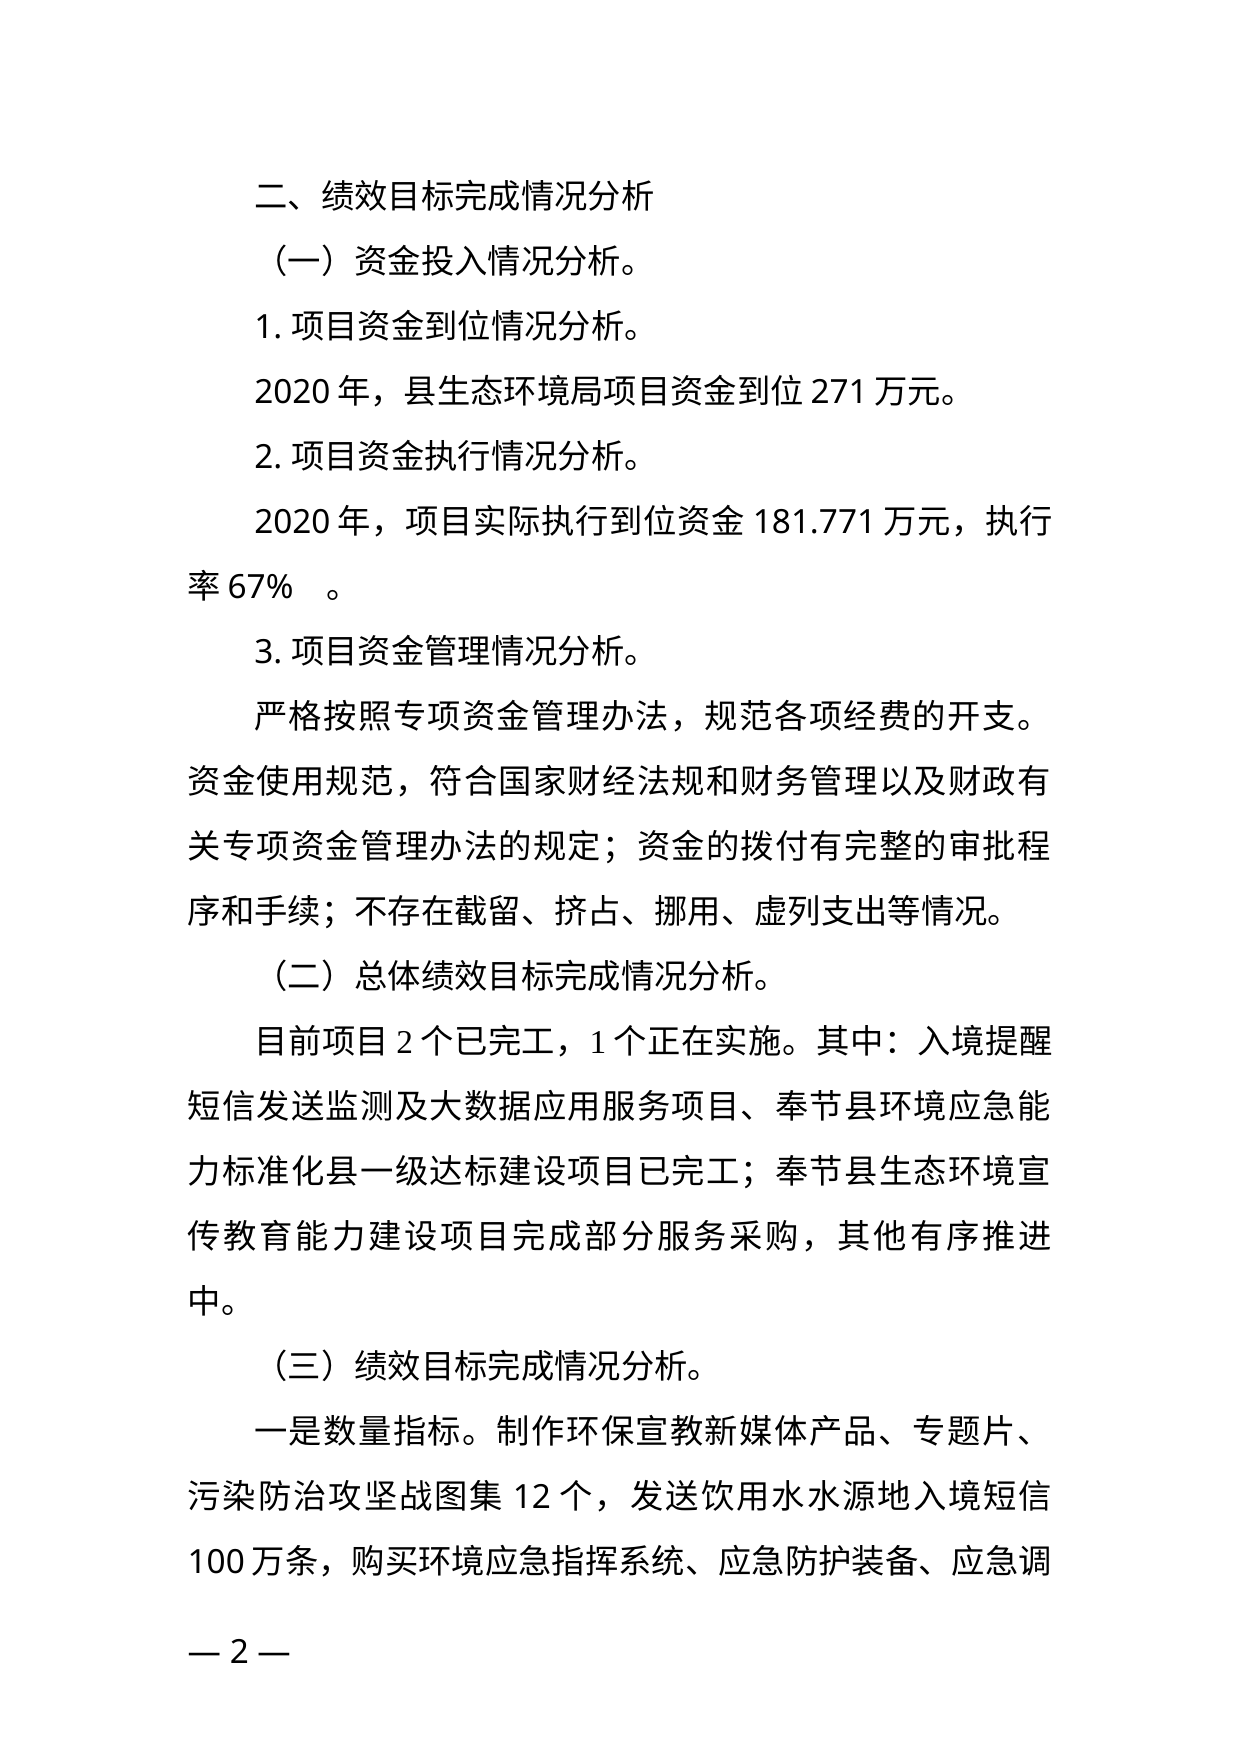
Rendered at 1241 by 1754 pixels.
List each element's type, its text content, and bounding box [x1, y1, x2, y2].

text 2020年，县生态环境局项目资金到位271万元。 [187, 357, 1053, 422]
text （三）绩效目标完成情况分析。 [187, 1332, 1053, 1397]
text 二、绩效目标完成情况分析 [187, 162, 1053, 227]
text 2020年，项目实际执行到位资金181.771万元，执行率67% 。 [187, 487, 1053, 617]
text 1. 项目资金到位情况分析。 [187, 292, 1053, 357]
list 项目资金管理情况分析。 [187, 617, 1053, 682]
text 严格按照专项资金管理办法，规范各项经费的开支。资金使用规范，符合国家财经法规和财务管理以及财政有关专项资金管理办法的规定；资金的拨付有完整的审批程序和手续；不存在截留、挤占、挪用、虚列支出等情况。 [187, 682, 1053, 942]
list 总体绩效目标完成情况分析。 [187, 942, 1053, 1007]
list 项目资金执行情况分析。 [187, 422, 1053, 487]
text （一）资金投入情况分析。 [187, 227, 1053, 292]
text 目前项目2个已完工，1个正在实施。其中：入境提醒短信发送监测及大数据应用服务项目、奉节县环境应急能力标准化县一级达标建设项目已完工；奉节县生态环境宣传教育能力建设项目完成部分服务采购，其他有序推进中。 [187, 1007, 1053, 1332]
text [187, 1397, 1053, 1592]
